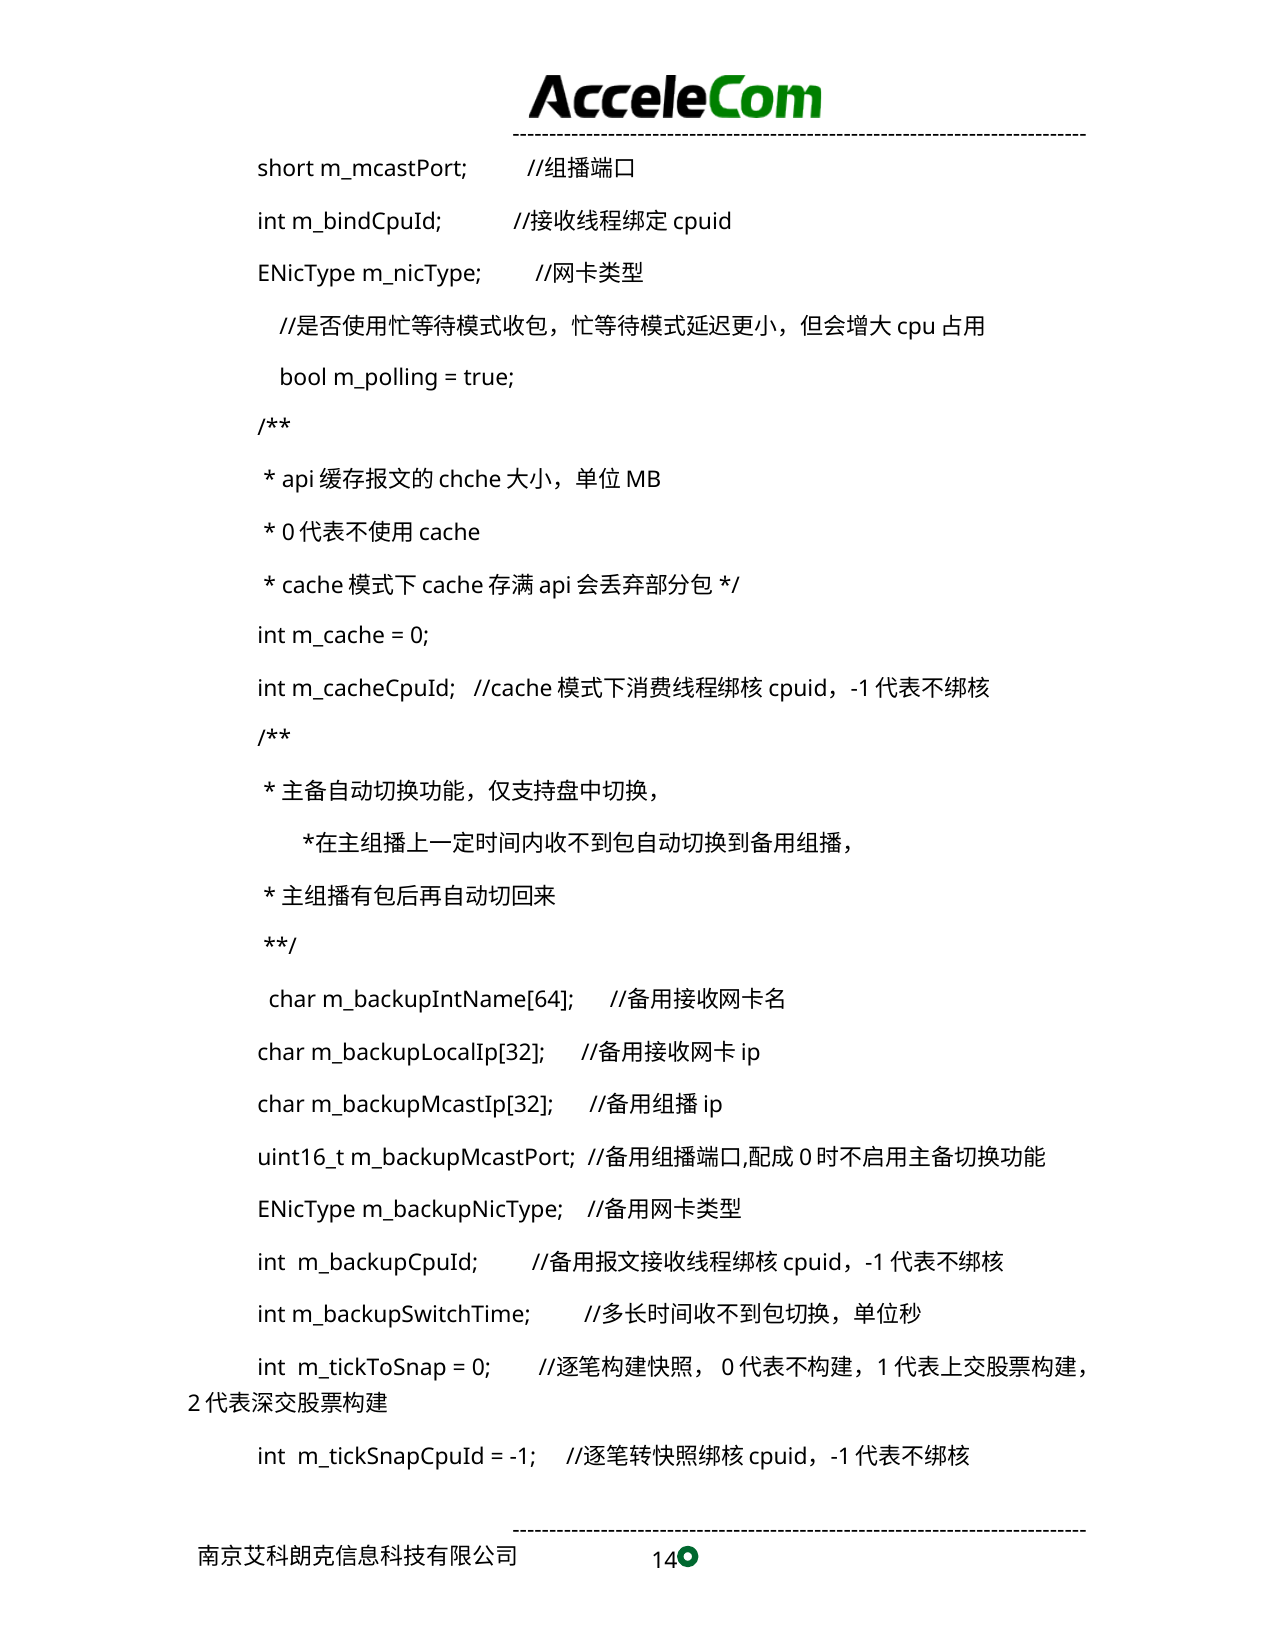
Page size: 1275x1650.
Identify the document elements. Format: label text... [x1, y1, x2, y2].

picture [528, 75, 822, 118]
text bool m_polling = true; [187, 360, 1087, 392]
text **/ [187, 930, 1087, 962]
text * 主备自动切换功能，仅支持盘中切换， [187, 772, 1087, 806]
text /** [187, 411, 1087, 442]
text char m_backupLocalIp[32]; //备用接收网卡ip [187, 1033, 1087, 1067]
text int m_tickSnapCpuId = -1; //逐笔转快照绑核cpuid，-1代表不绑核 [187, 1437, 1087, 1471]
text ENicType m_backupNicType; //备用网卡类型 [187, 1191, 1087, 1224]
text short m_mcastPort; //组播端口 [187, 150, 1087, 183]
text //是否使用忙等待模式收包，忙等待模式延迟更小，但会增大cpu占用 [187, 308, 1087, 341]
text * api缓存报文的chche大小，单位MB [187, 461, 1087, 494]
text * cache模式下cache存满api会丢弃部分包 */ [187, 566, 1087, 600]
text /** [187, 722, 1087, 753]
text int m_cache = 0; [187, 619, 1087, 650]
text int m_backupSwitchTime; //多长时间收不到包切换，单位秒 [187, 1296, 1087, 1330]
text int m_bindCpuId; //接收线程绑定cpuid [187, 203, 1087, 236]
text * 0代表不使用cache [187, 514, 1087, 547]
text char m_backupIntName[64]; //备用接收网卡名 [187, 981, 1087, 1014]
text ENicType m_nicType; //网卡类型 [187, 255, 1087, 288]
text int m_tickToSnap = 0; //逐笔构建快照， 0代表不构建，1代表上交股票构建，2代表深交股票构建 [187, 1349, 1087, 1418]
text char m_backupMcastIp[32]; //备用组播ip [187, 1086, 1087, 1119]
text int m_backupCpuId; //备用报文接收线程绑核cpuid，-1代表不绑核 [187, 1244, 1087, 1277]
text int m_cacheCpuId; //cache模式下消费线程绑核cpuid，-1代表不绑核 [187, 669, 1087, 703]
text *在主组播上一定时间内收不到包自动切换到备用组播， [187, 825, 1087, 858]
text uint16_t m_backupMcastPort; //备用组播端口,配成0时不启用主备切换功能 [187, 1138, 1087, 1172]
text * 主组播有包后再自动切回来 [187, 878, 1087, 911]
